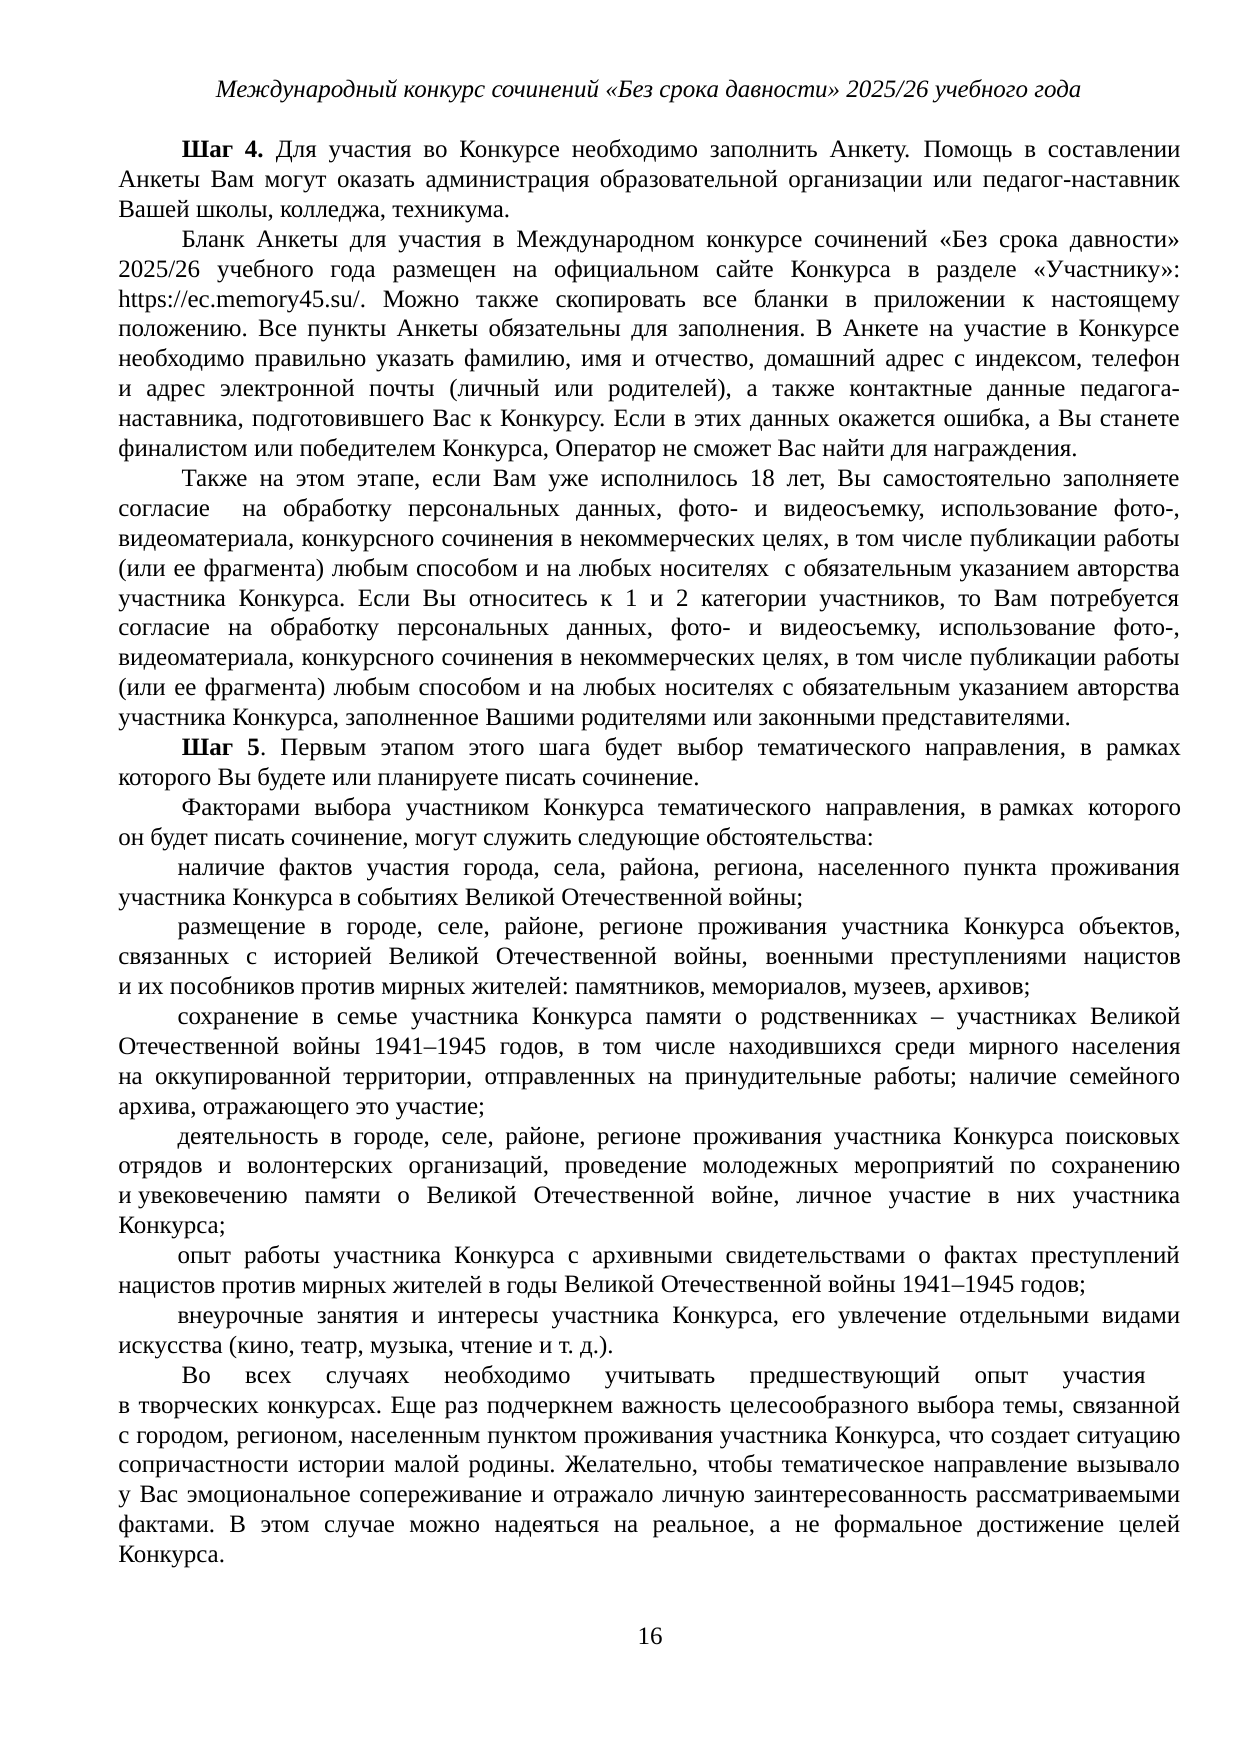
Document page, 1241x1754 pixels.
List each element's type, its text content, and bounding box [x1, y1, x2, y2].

text опыт работы участника Конкурса с архивными свидетельствами о фактах преступлений нацистов против мирных жителей в годы Великой Отечественной войны 1941–1945 годов; [118, 1239, 1181, 1299]
text внеурочные занятия и интересы участника Конкурса, его увлечение отдельными видами искусства (кино, театр, музыка, чтение и т. д.). [118, 1299, 1181, 1359]
text Шаг 5. Первым этапом этого шага будет выбор тематического направления, в рамках которого Вы будете или планируете писать сочинение. [118, 731, 1181, 791]
text Также на этом этапе, если Вам уже исполнилось 18 лет, Вы самостоятельно заполняете согласие на обработку персональных данных, фото- и видеосъемку, использование фото-, видеоматериала, конкурсного сочинения в некоммерческих целях, в том числе публикации работы (или ее фрагмента) любым способом и на любых носителях с обязательным указанием авторства участника Конкурса. Если Вы относитесь к 1 и 2 категории участников, то Вам потребуется согласие на обработку персональных данных, фото- и видеосъемку, использование фото-, видеоматериала, конкурсного сочинения в некоммерческих целях, в том числе публикации работы (или ее фрагмента) любым способом и на любых носителях с обязательным указанием авторства участника Конкурса, заполненное Вашими родителями или законными представителями. [118, 462, 1181, 731]
text сохранение в семье участника Конкурса памяти о родственниках ‒ участниках Великой Отечественной войны 1941–1945 годов, в том числе находившихся среди мирного населения на оккупированной территории, отправленных на принудительные работы; наличие семейного архива, отражающего это участие; [118, 1000, 1181, 1119]
text деятельность в городе, селе, районе, регионе проживания участника Конкурса поисковых отрядов и волонтерских организаций, проведение молодежных мероприятий по сохранению и увековечению памяти о Великой Отечественной войне, личное участие в них участника Конкурса; [118, 1119, 1181, 1239]
text Шаг 4. Для участия во Конкурсе необходимо заполнить Анкету. Помощь в составлении Анкеты Вам могут оказать администрация образовательной организации или педагог-наставник Вашей школы, колледжа, техникума. [118, 133, 1181, 223]
text Факторами выбора участником Конкурса тематического направления, в рамках которого он будет писать сочинение, могут служить следующие обстоятельства: [118, 791, 1181, 851]
text наличие фактов участия города, села, района, региона, населенного пункта проживания участника Конкурса в событиях Великой Отечественной войны; [118, 851, 1181, 910]
text размещение в городе, селе, районе, регионе проживания участника Конкурса объектов, связанных с историей Великой Отечественной войны, военными преступлениями нацистов и их пособников против мирных жителей: памятников, мемориалов, музеев, архивов; [118, 910, 1181, 1000]
text Во всех случаях необходимо учитывать предшествующий опыт участия в творческих конкурсах. Еще раз подчеркнем важность целесообразного выбора темы, связанной с городом, регионом, населенным пунктом проживания участника Конкурса, что создает ситуацию сопричастности истории малой родины. Желательно, чтобы тематическое направление вызывало у Вас эмоциональное сопереживание и отражало личную заинтересованность рассматриваемыми фактами. В этом случае можно надеяться на реальное, а не формальное достижение целей Конкурса. [118, 1359, 1181, 1568]
text Бланк Анкеты для участия в Международном конкурсе сочинений «Без срока давности» 2025/26 учебного года размещен на официальном сайте Конкурса в разделе «Участнику»: https://ec.memory45.su/. Можно также скопировать все бланки в приложении к настоящему положению. Все пункты Анкеты обязательны для заполнения. В Анкете на участие в Конкурсе необходимо правильно указать фамилию, имя и отчество, домашний адрес с индексом, телефон и адрес электронной почты (личный или родителей), а также контактные данные педагога-наставника, подготовившего Вас к Конкурсу. Если в этих данных окажется ошибка, а Вы станете финалистом или победителем Конкурса, Оператор не сможет Вас найти для награждения. [118, 223, 1181, 462]
